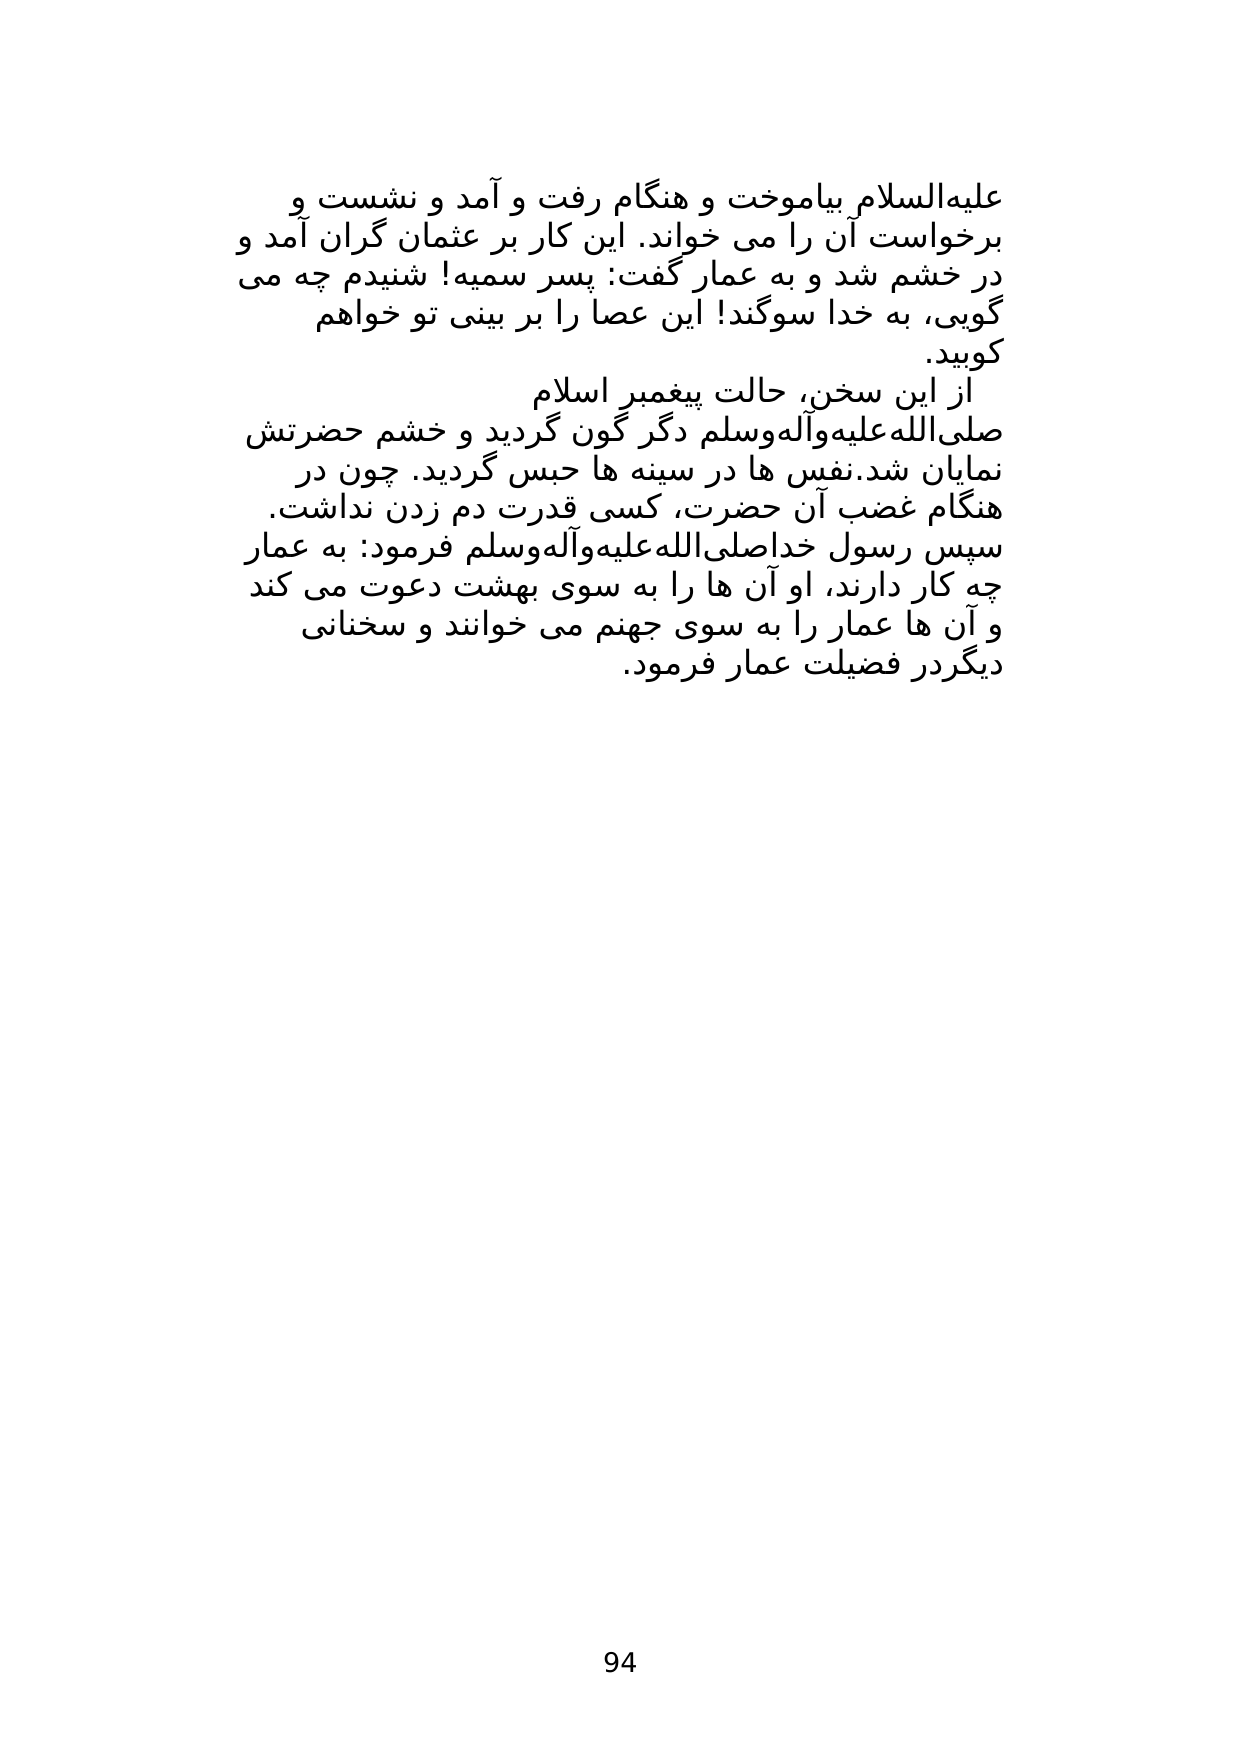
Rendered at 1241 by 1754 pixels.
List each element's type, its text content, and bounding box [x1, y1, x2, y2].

text از اين سخن، حالت پيغمبر اسلام صلى‌الله‌عليه‌وآله‌وسلم دگر گون گرديد و خشم حضرتش نمايان شد.نفس ها در سينه ها حبس گرديد. چون در هنگام غضب آن حضرت، كسى قدرت دم زدن نداشت. سپس رسول خداصلى‌الله‌عليه‌وآله‌وسلم فرمود: به عمار چه كار دارند، او آن ها را به سوى بهشت دعوت مى كند و آن ها عمار را به سوى جهنم مى خوانند و سخنانى ديگردر فضيلت عمار فرمود. [236, 371, 1004, 682]
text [236, 177, 1004, 371]
